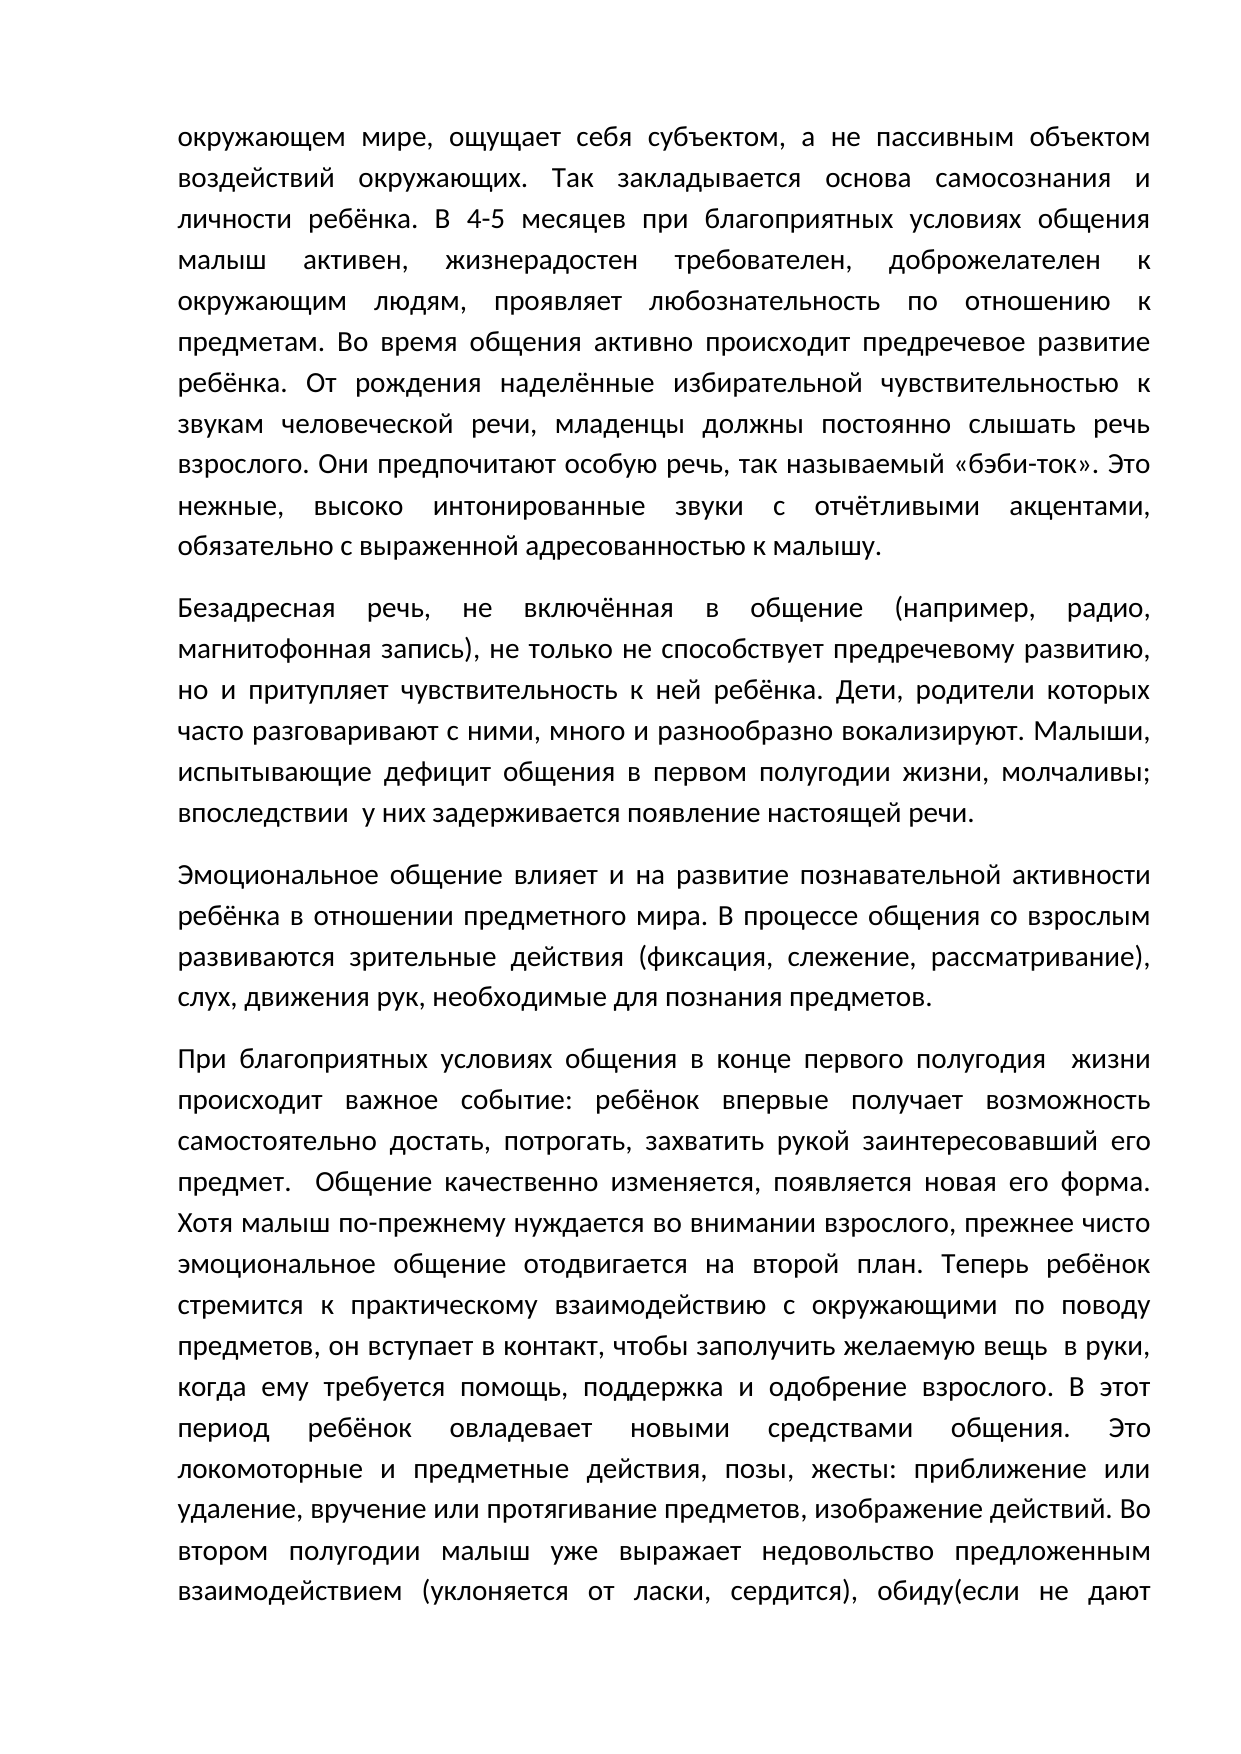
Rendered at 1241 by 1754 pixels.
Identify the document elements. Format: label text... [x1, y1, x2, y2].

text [177, 1040, 1152, 1608]
text Эмоциональное общение влияет и на развитие познавательной активности ребёнка в отношении предметного мира. В процессе общения со взрослым развиваются зрительные действия (фиксация, слежение, рассматривание), слух, движения рук, необходимые для познания предметов. [177, 856, 1152, 1014]
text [177, 118, 1152, 563]
text Безадресная речь, не включённая в общение (например, радио, магнитофонная запись), не только не способствует предречевому развитию, но и притупляет чувствительность к ней ребёнка. Дети, родители которых часто разговаривают с ними, много и разнообразно вокализируют. Малыши, испытывающие дефицит общения в первом полугодии жизни, молчаливы; впоследствии у них задерживается появление настоящей речи. [177, 589, 1152, 829]
